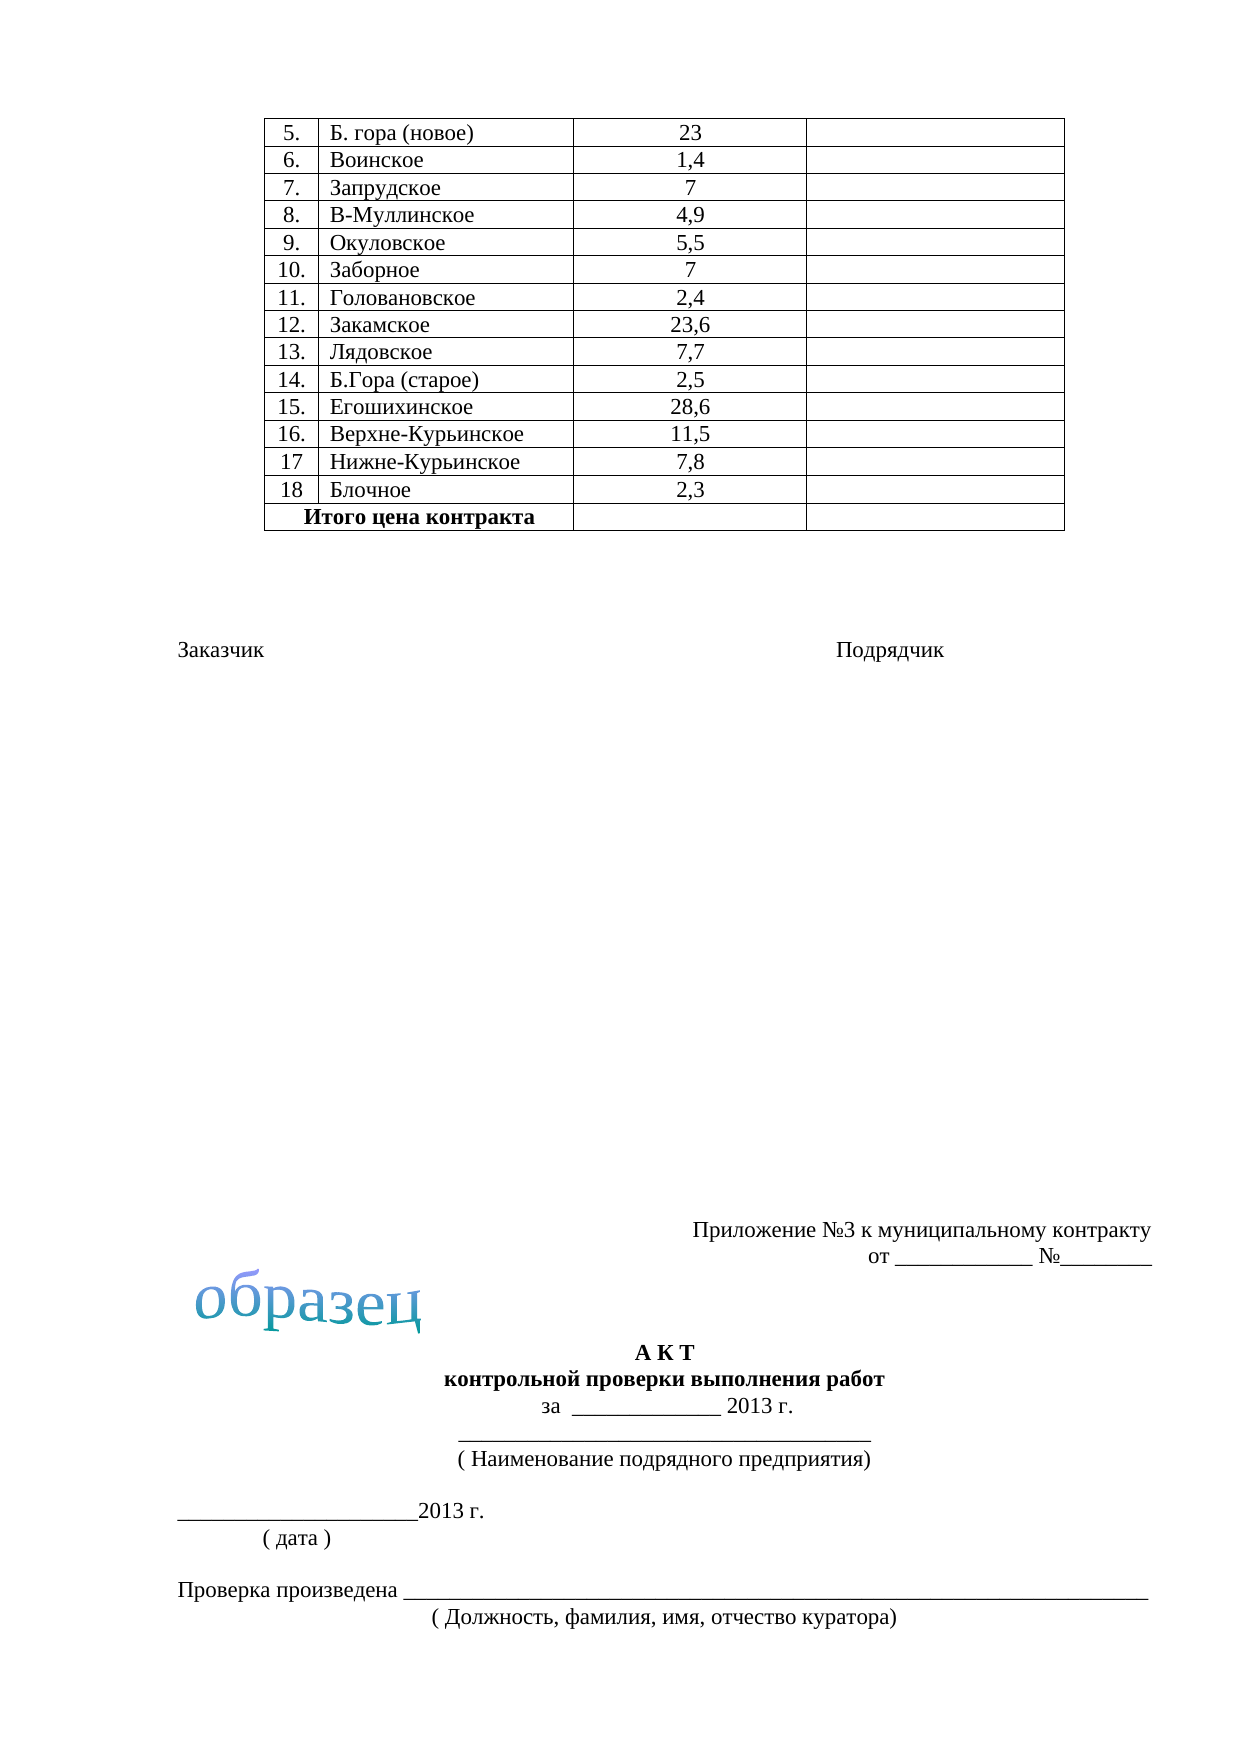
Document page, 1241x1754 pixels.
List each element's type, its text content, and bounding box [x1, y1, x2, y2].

table_cell 11,5 [574, 421, 806, 447]
table_cell 7,8 [574, 448, 806, 475]
table_cell Запрудское [319, 174, 573, 200]
text Заказчик Подрядчик [177, 636, 1152, 663]
table_cell 15. [265, 393, 318, 419]
table_cell Б. гора (новое) [319, 119, 573, 146]
table_cell 18 [265, 476, 318, 502]
table_cell 9. [265, 229, 318, 255]
table_cell Закамское [319, 311, 573, 337]
table_cell 12. [265, 311, 318, 337]
table_cell 13. [265, 338, 318, 365]
table_cell Лядовское [319, 338, 573, 365]
table_cell Головановское [319, 284, 573, 310]
text _____________________2013 г. [177, 1497, 1152, 1524]
table_cell 10. [265, 256, 318, 282]
text А К Т [177, 1339, 1152, 1366]
text за _____________ 2013 г. [177, 1392, 1152, 1418]
table_cell [807, 311, 1064, 337]
table_cell 16. [265, 421, 318, 447]
table_cell Верхне-Курьинское [319, 421, 573, 447]
table_cell 7 [574, 256, 806, 282]
table_cell Заборное [319, 256, 573, 282]
table_cell 8. [265, 201, 318, 228]
table_cell Блочное [319, 476, 573, 502]
table_cell 23,6 [574, 311, 806, 337]
table_cell Егошихинское [319, 393, 573, 419]
table_cell [807, 366, 1064, 392]
table_cell 7 [574, 174, 806, 200]
table_cell 2,5 [574, 366, 806, 392]
table_cell 11. [265, 284, 318, 310]
text ( Должность, фамилия, имя, отчество куратора) [177, 1603, 1152, 1629]
table_cell 2,4 [574, 284, 806, 310]
table_cell 5. [265, 119, 318, 146]
text ____________________________________ [177, 1418, 1152, 1444]
table_cell [807, 256, 1064, 282]
table_cell [574, 504, 806, 530]
table_cell 14. [265, 366, 318, 392]
table_cell [807, 476, 1064, 502]
table_cell [807, 393, 1064, 419]
text от ____________ №________ [177, 1242, 1152, 1269]
table_cell [807, 338, 1064, 365]
table_cell 7. [265, 174, 318, 200]
table_cell 6. [265, 147, 318, 173]
table_cell [807, 174, 1064, 200]
text ( дата ) [177, 1524, 1152, 1550]
table_cell Воинское [319, 147, 573, 173]
table_cell 2,3 [574, 476, 806, 502]
table_cell 17 [265, 448, 318, 475]
text ( Наименование подрядного предприятия) [177, 1444, 1152, 1471]
table_cell Окуловское [319, 229, 573, 255]
table_cell [807, 229, 1064, 255]
table_cell Нижне-Курьинское [319, 448, 573, 475]
table_cell 4,9 [574, 201, 806, 228]
text Проверка произведена _________________________________________________________________ [177, 1576, 1152, 1603]
table_cell 1,4 [574, 147, 806, 173]
table_cell Итого цена контракта [265, 504, 573, 530]
table_cell [807, 147, 1064, 173]
table_cell [807, 284, 1064, 310]
table_cell 7,7 [574, 338, 806, 365]
table_cell Б.Гора (старое) [319, 366, 573, 392]
table_cell [807, 421, 1064, 447]
table_cell 23 [574, 119, 806, 146]
table_cell [807, 201, 1064, 228]
table_cell 28,6 [574, 393, 806, 419]
text Приложение №3 к муниципальному контракту [177, 1216, 1152, 1242]
table_cell 5,5 [574, 229, 806, 255]
table_cell [807, 119, 1064, 146]
table_cell [807, 448, 1064, 475]
table_cell [807, 504, 1064, 530]
text контрольной проверки выполнения работ [177, 1366, 1152, 1392]
table_cell В-Муллинское [319, 201, 573, 228]
